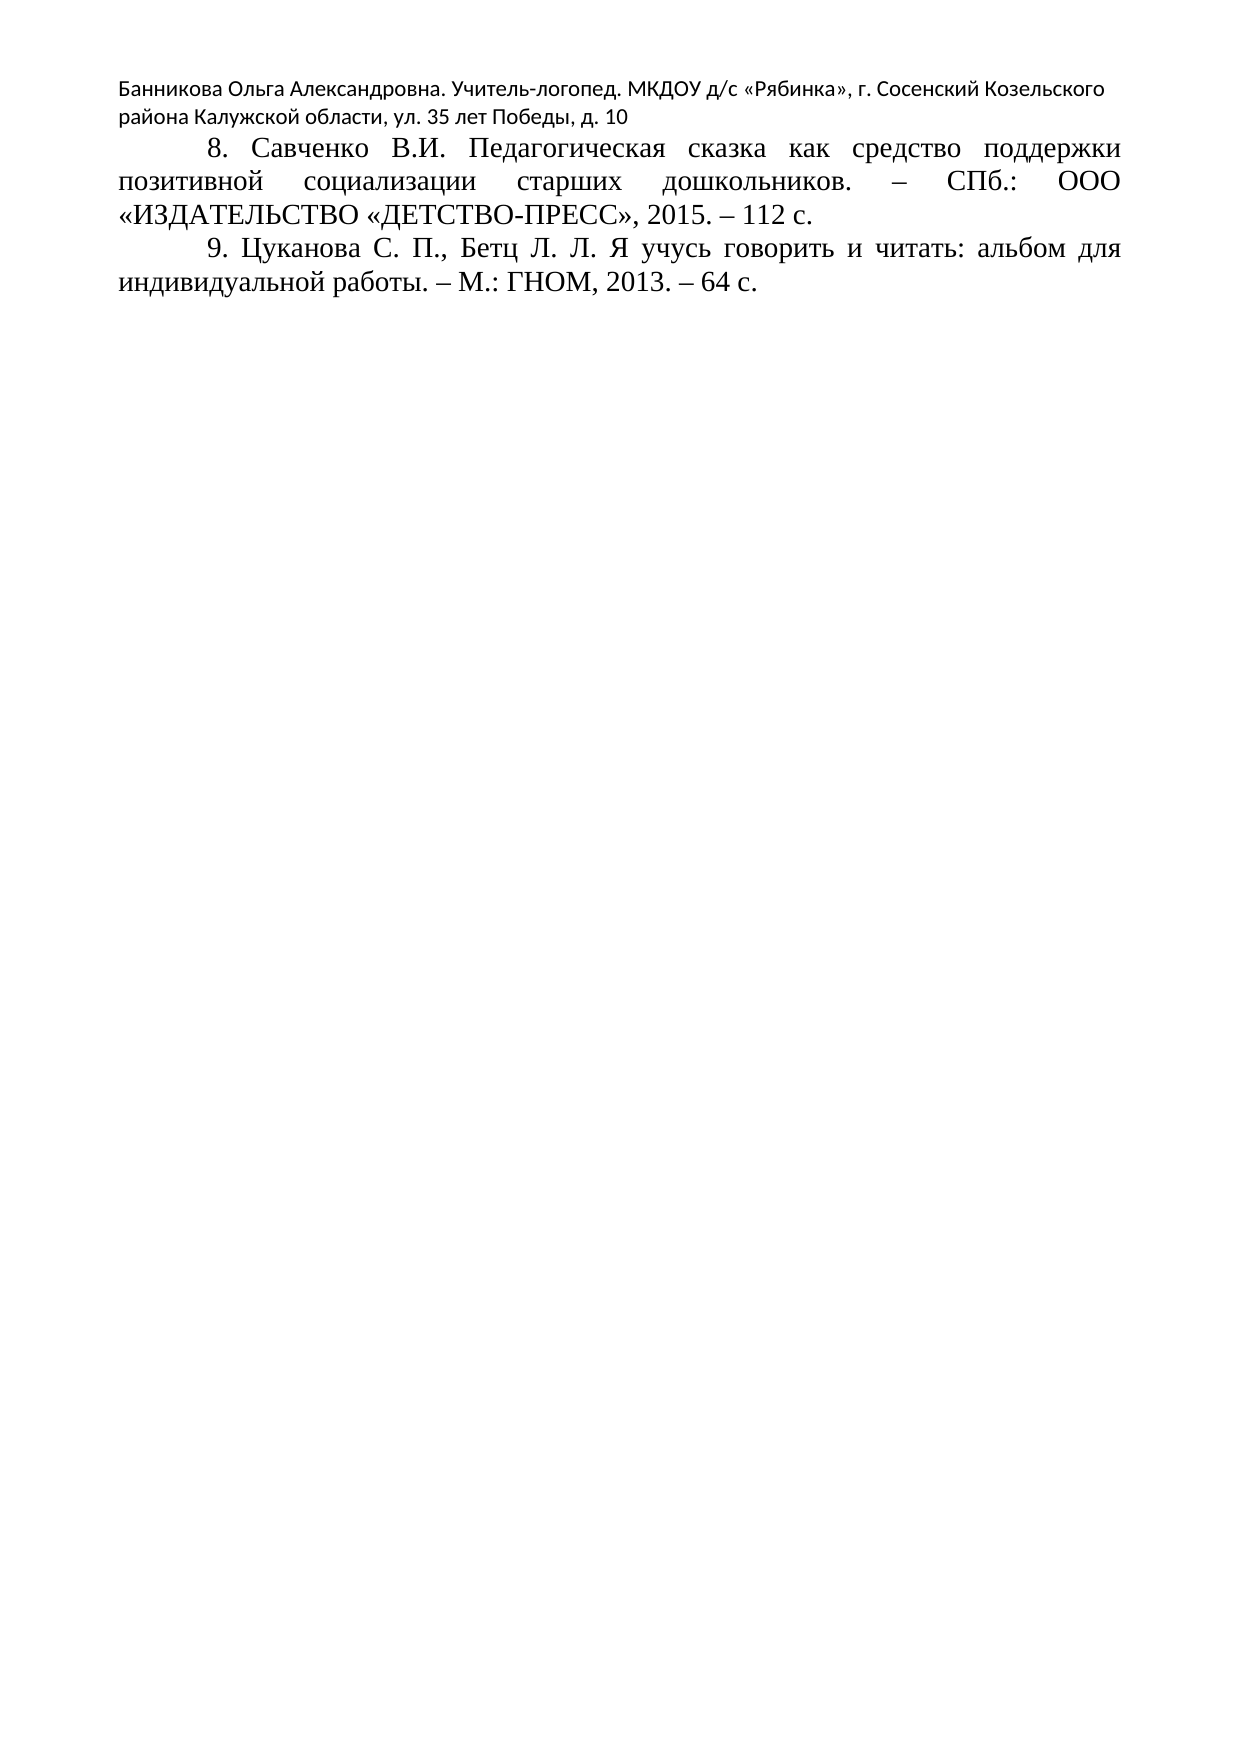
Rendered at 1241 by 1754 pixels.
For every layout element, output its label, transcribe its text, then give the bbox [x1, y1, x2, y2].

text 9. Цуканова С. П., Бетц Л. Л. Я учусь говорить и читать: альбом для индивидуальной работы. – М.: ГНОМ, 2013. – 64 с. [118, 230, 1122, 297]
text 8. Савченко В.И. Педагогическая сказка как средство поддержки позитивной социализации старших дошкольников. – СПб.: ООО «ИЗДАТЕЛЬСТВО «ДЕТСТВО-ПРЕСС», 2015. – 112 с. [118, 130, 1122, 230]
